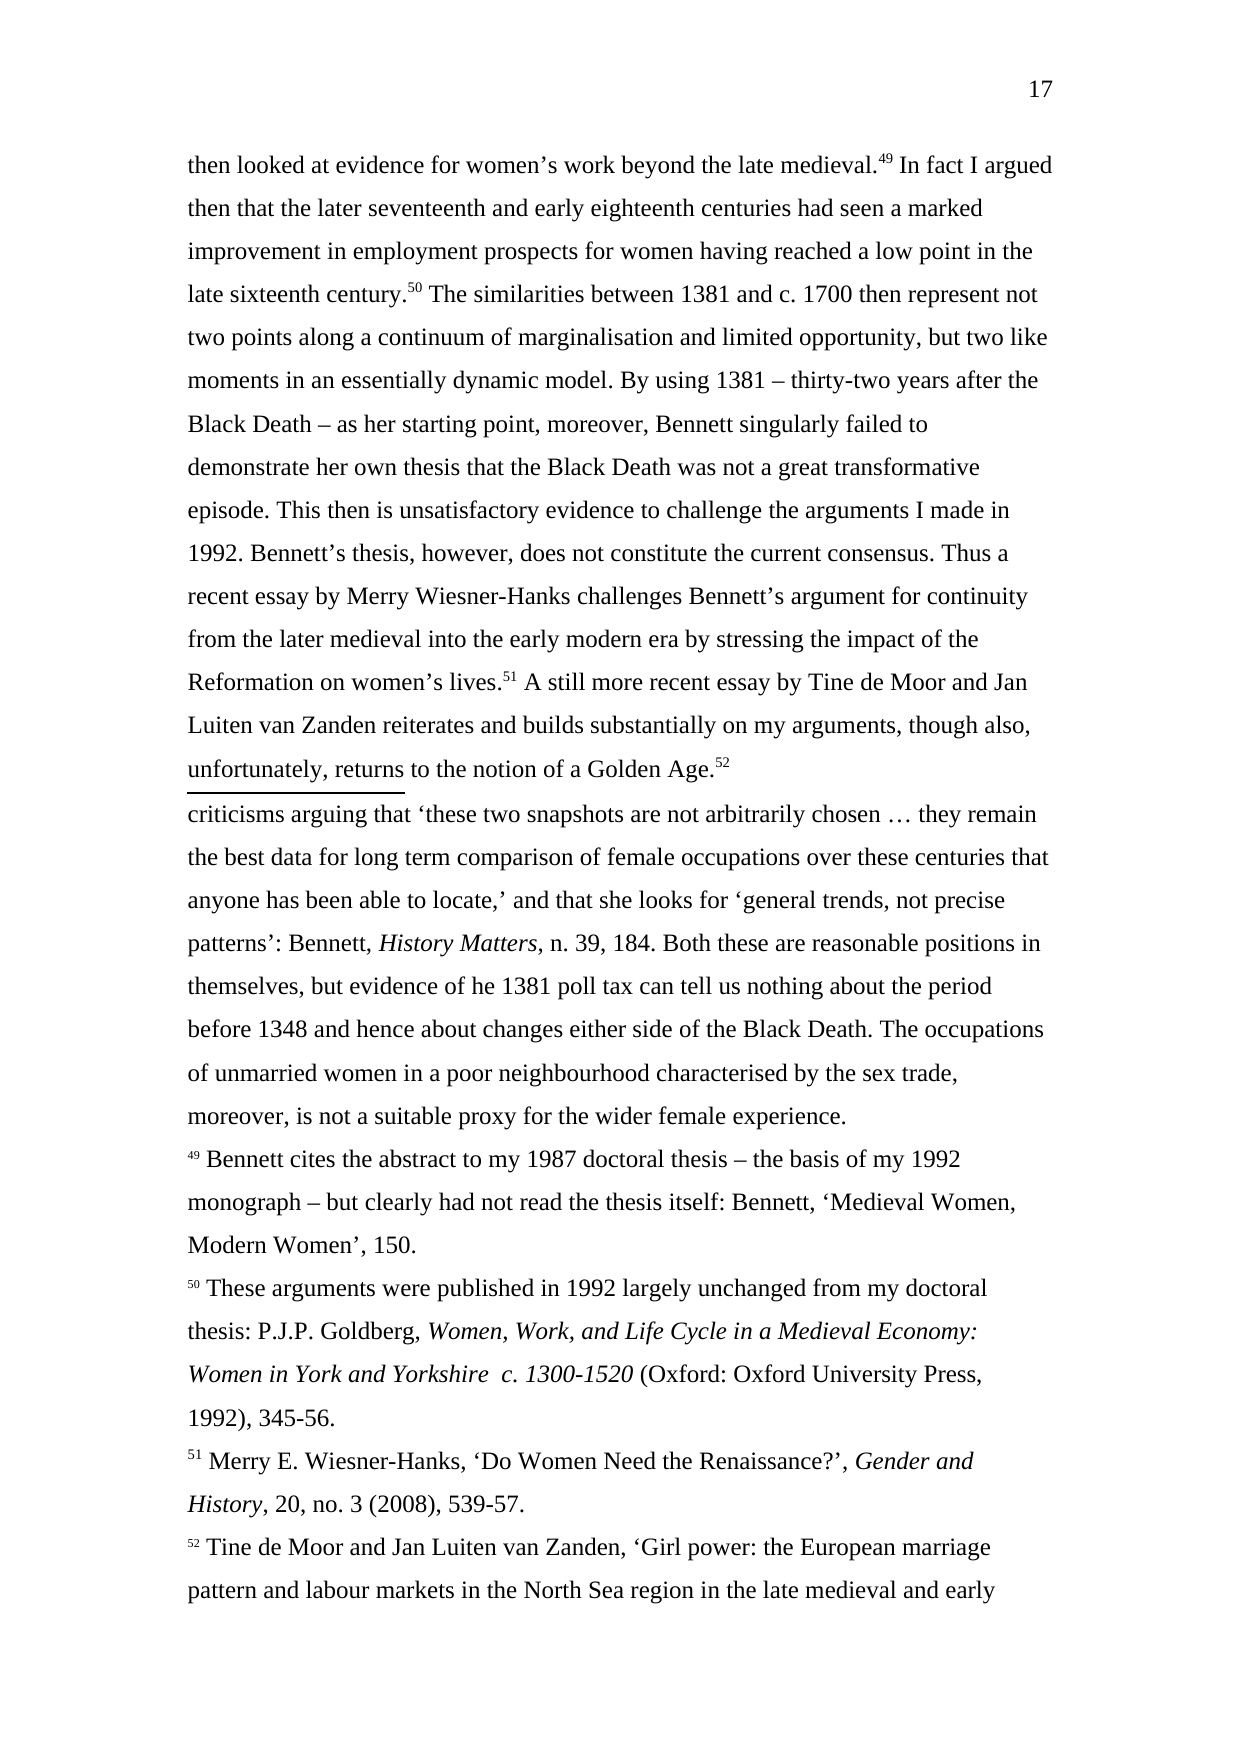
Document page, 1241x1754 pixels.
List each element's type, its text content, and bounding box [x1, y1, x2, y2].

text In her ‘Medieval Women, Modern Women: Across the Great Divide’ (1992), Bennett challenged the position that plague initiated a great transition between the late medieval and early modern eras in respect of women’s work, a paradigm of change that she claimed shaped and determined the revisionist scholarship she was challenging. For Bennett the continuities of women’s marginalised and subordinate place within labour force, the product of patriarchy, outweigh any changes associated with economic or demographic change. This is a theme that Bennett has developed at much greater length in her 2006 monograph History Matters. Because this last repeats some of her earlier arguments more or less verbatim, I feel justified in reiterating some objections. Her analysis used evidence for women’s occupations from the 1381 poll tax returns for Southwark to show broad similarity with the pattern of female employment derived from London deponents in the ecclesiastical court c. 1700, hence a pattern of essential continuity rather than change, but also of marginalisation and of limited occupations open to women. In fact the poll tax only offers evidence for the occupations of unmarried women. The economy of Southwark, a constitutionally separate and notably poor suburb associated with the sex industry, is, moreover, unrepresentative of the city. Had Bennett analysed the occupations of single men from the same returns she would have found a strikingly similar picture. Her analysis, moreover, depends on assuming an essentially static picture because the two moments she glimpses look similar (albeit using unlike evidence). In her 1992 discussion Bennett entirely erroneously stated that I had not then looked at evidence for women’s work beyond the late medieval. In fact I argued then that the later seventeenth and early eighteenth centuries had seen a marked improvement in employment prospects for women having reached a low point in the late sixteenth century. The similarities between 1381 and c. 1700 then represent not two points along a continuum of marginalisation and limited opportunity, but two like moments in an essentially dynamic model. By using 1381 – thirty-two years after the Black Death – as her starting point, moreover, Bennett singularly failed to demonstrate her own thesis that the Black Death was not a great transformative episode. This then is unsatisfactory evidence to challenge the arguments I made in 1992. Bennett’s thesis, however, does not constitute the current consensus. Thus a recent essay by Merry Wiesner-Hanks challenges Bennett’s argument for continuity from the later medieval into the early modern era by stressing the impact of the Reformation on women’s lives. A still more recent essay by Tine de Moor and Jan Luiten van Zanden reiterates and builds substantially on my arguments, though also, unfortunately, returns to the notion of a Golden Age. [187, 150, 1053, 782]
